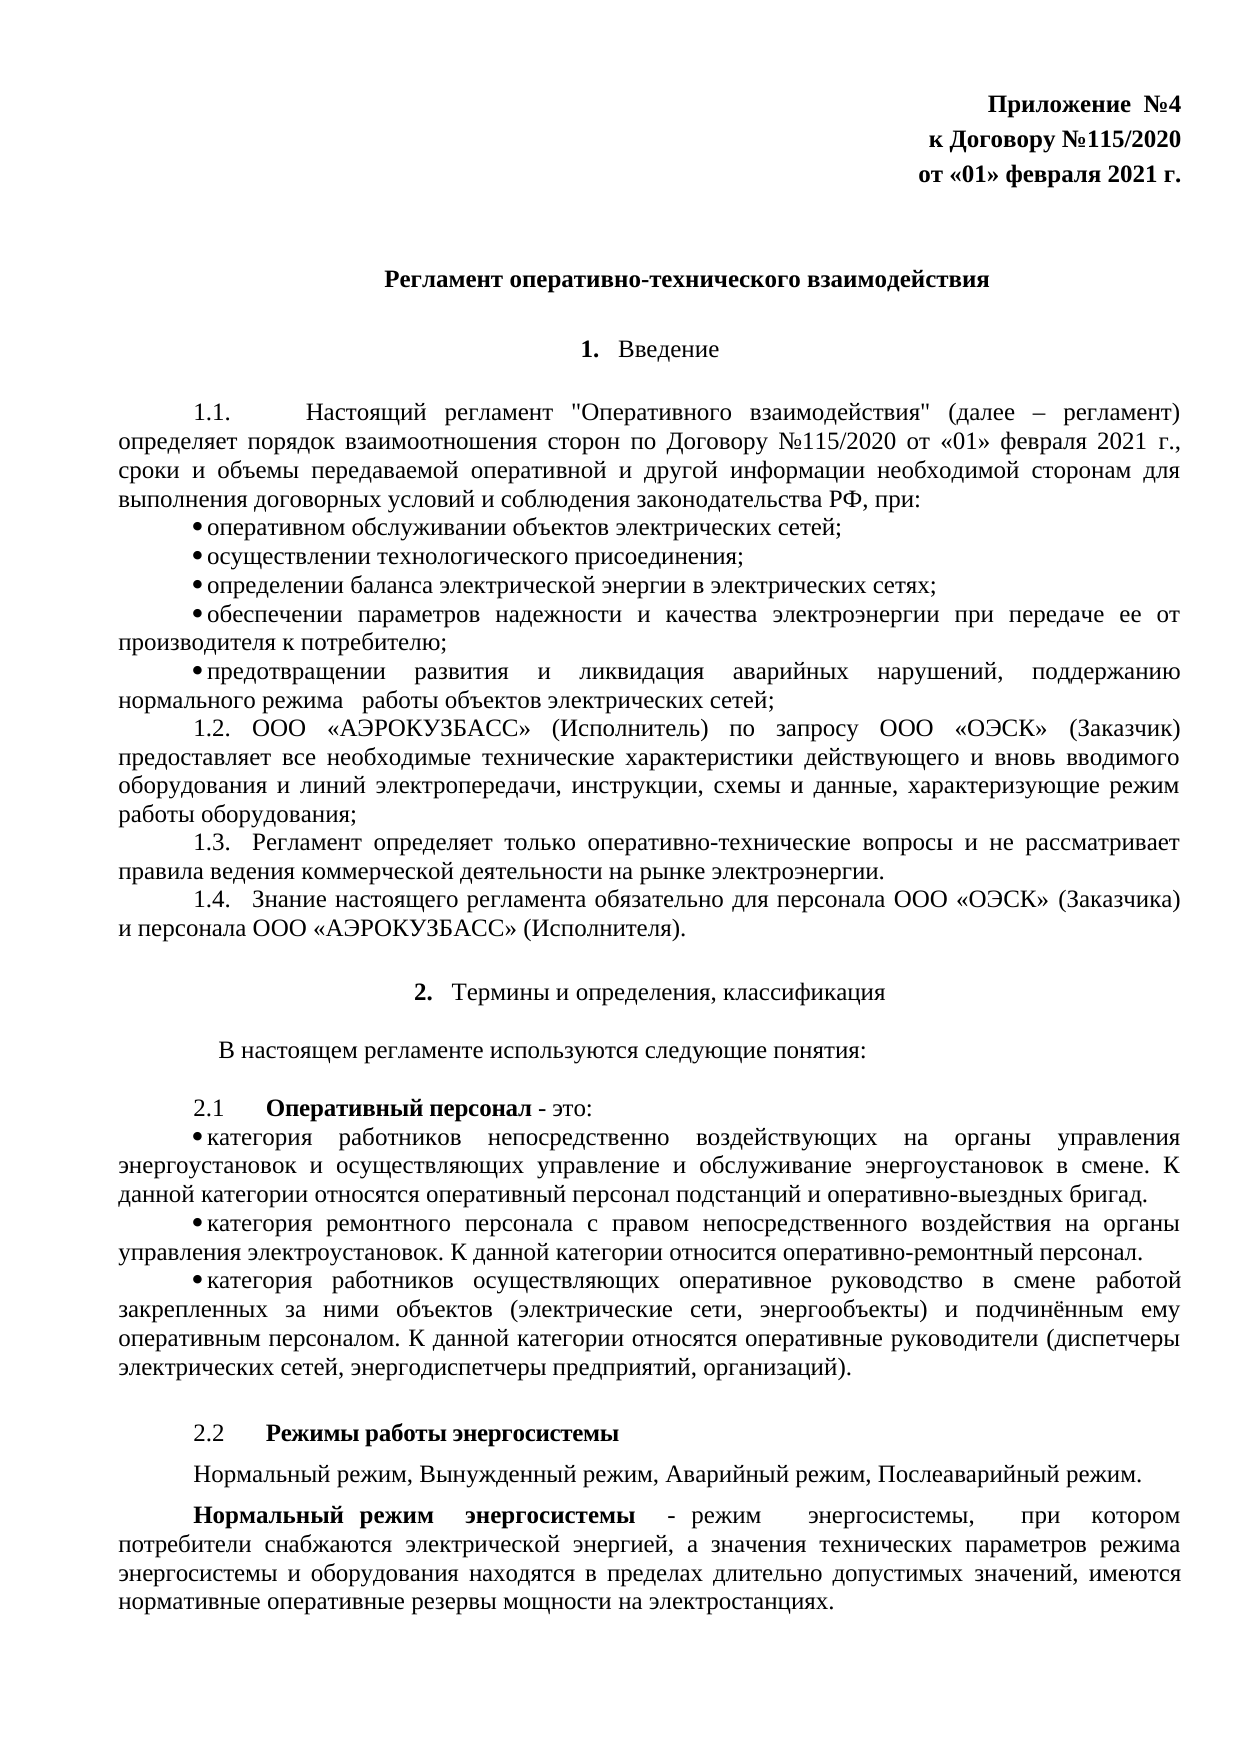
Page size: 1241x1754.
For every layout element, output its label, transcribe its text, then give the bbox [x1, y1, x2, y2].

list категория ремонтного персонала с правом непосредственного воздействия на органы управления электроустановок. К данной категории относится оперативно-ремонтный персонал. [118, 1208, 1181, 1265]
list Режимы работы энергосистемы [118, 1419, 1183, 1447]
list категория работников непосредственно воздействующих на органы управления энергоустановок и осуществляющих управление и обслуживание энергоустановок в смене. К данной категории относятся оперативный персонал подстанций и оперативно-выездных бригад. [118, 1122, 1181, 1208]
list ООО «АЭРОКУЗБАСС» (Исполнитель) по запросу ООО «ОЭСК» (Заказчик) предоставляет все необходимые технические характеристики действующего и вновь вводимого оборудования и линий электропередачи, инструкции, схемы и данные, характеризующие режим работы оборудования; [118, 714, 1181, 828]
list предотвращении развития и ликвидация аварийных нарушений, поддержанию нормального режима работы объектов электрических сетей; [118, 656, 1181, 714]
list Настоящий регламент "Оперативного взаимодействия" (далее – регламент) определяет порядок взаимоотношения сторон по Договору №115/2020 от «01» февраля 2021 г., сроки и объемы передаваемой оперативной и другой информации необходимой сторонам для выполнения договорных условий и соблюдения законодательства РФ, при: [118, 397, 1181, 512]
list Оперативный персонал - это: [118, 1093, 1181, 1122]
text к Договору №115/2020 [118, 124, 1181, 152]
text от «01» февраля 2021 г. [118, 159, 1181, 187]
text Нормальный режим энергосистемы - режим энергосистемы, при котором потребители снабжаются электрической энергией, а значения технических параметров режима энергосистемы и оборудования находятся в пределах длительно допустимых значений, имеются нормативные оперативные резервы мощности на электростанциях. [118, 1500, 1181, 1615]
list Знание настоящего регламента обязательно для персонала ООО «ОЭСК» (Заказчика) и персонала ООО «АЭРОКУЗБАСС» (Исполнителя). [118, 885, 1181, 942]
list Регламент определяет только оперативно-технические вопросы и не рассматривает правила ведения коммерческой деятельности на рынке электроэнергии. [118, 828, 1181, 885]
list категория работников осуществляющих оперативное руководство в смене работой закрепленных за ними объектов (электрические сети, энергообъекты) и подчинённым ему оперативным персоналом. К данной категории относятся оперативные руководители (диспетчеры электрических сетей, энергодиспетчеры предприятий, организаций). [118, 1265, 1181, 1380]
list обеспечении параметров надежности и качества электроэнергии при передаче ее от производителя к потребителю; [118, 599, 1181, 656]
subtitle Введение [118, 334, 1181, 362]
text Приложение №4 [118, 89, 1181, 117]
list осуществлении технологического присоединения; [118, 541, 1181, 570]
subtitle Термины и определения, классификация [118, 977, 1181, 1006]
text Нормальный режим, Вынужденный режим, Аварийный режим, Послеаварийный режим. [118, 1461, 1155, 1488]
list оперативном обслуживании объектов электрических сетей; [118, 512, 1181, 541]
text Регламент оперативно-технического взаимодействия [118, 264, 1181, 292]
list определении баланса электрической энергии в электрических сетях; [118, 570, 1181, 599]
text В настоящем регламенте используются следующие понятия: [118, 1035, 1166, 1064]
